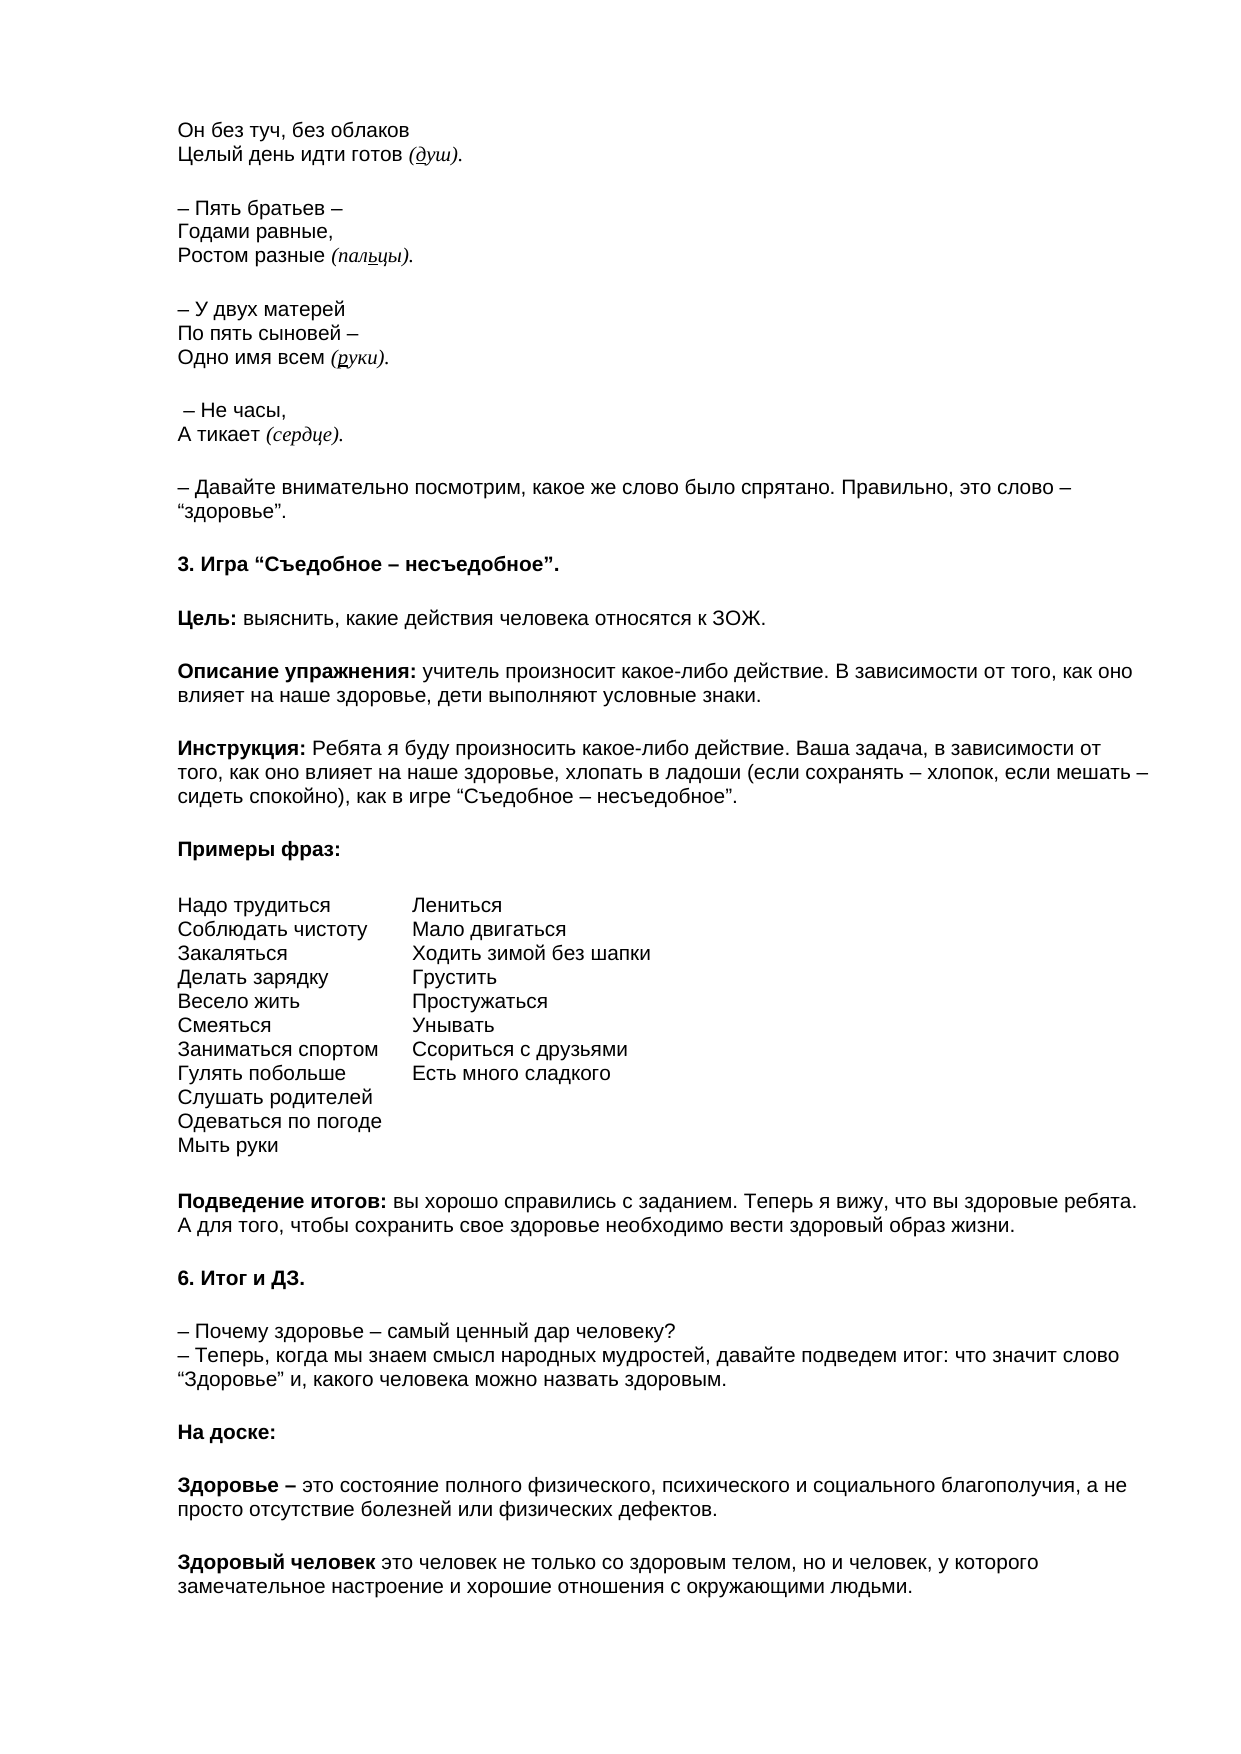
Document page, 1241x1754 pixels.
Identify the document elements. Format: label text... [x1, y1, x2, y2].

text – У двух матерей По пять сыновей – Одно имя всем (руки). [177, 297, 1152, 369]
text – Пять братьев – Годами равные, Ростом разные (пальцы). [177, 195, 1152, 267]
text Описание упражнения: учитель произносит какое-либо действие. В зависимости от того, как оно влияет на наше здоровье, дети выполняют условные знаки. [177, 658, 1152, 706]
text – Давайте внимательно посмотрим, какое же слово было спрятано. Правильно, это слово – “здоровье”. [177, 475, 1152, 523]
text Здоровый человек это человек не только со здоровым телом, но и человек, у которого замечательное настроение и хорошие отношения с окружающими людьми. [177, 1550, 1152, 1598]
text 3. Игра “Съедобное – несъедобное”. [177, 552, 1152, 576]
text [177, 118, 1152, 166]
text Здоровье – это состояние полного физического, психического и социального благополучия, а не просто отсутствие болезней или физических дефектов. [177, 1473, 1152, 1521]
text Цель: выяснить, какие действия человека относятся к ЗОЖ. [177, 605, 1152, 629]
text Инструкция: Ребята я буду произносить какое-либо действие. Ваша задача, в зависимости от того, как оно влияет на наше здоровье, хлопать в ладоши (если сохранять – хлопок, если мешать – сидеть спокойно), как в игре “Съедобное – несъедобное”. [177, 736, 1152, 807]
text 6. Итог и ДЗ. [177, 1266, 1152, 1290]
text Подведение итогов: вы хорошо справились с заданием. Теперь я вижу, что вы здоровые ребята. А для того, чтобы сохранить свое здоровье необходимо вести здоровый образ жизни. [177, 1189, 1152, 1237]
table_header Лениться Мало двигаться Ходить зимой без шапки Грустить Простужаться Унывать Ссориться с друзьями Есть много сладкого [409, 890, 678, 1159]
text На доске: [177, 1420, 1152, 1444]
text Примеры фраз: [177, 837, 1152, 861]
text – Почему здоровье – самый ценный дар человеку? – Теперь, когда мы знаем смысл народных мудростей, давайте подведем итог: что значит слово “Здоровье” и, какого человека можно назвать здоровым. [177, 1319, 1152, 1391]
table_header Надо трудиться Соблюдать чистоту Закаляться Делать зарядку Весело жить Смеяться Заниматься спортом Гулять побольше Слушать родителей Одеваться по погоде Мыть руки [174, 890, 409, 1159]
text – Не часы, А тикает (сердце). [177, 398, 1152, 446]
